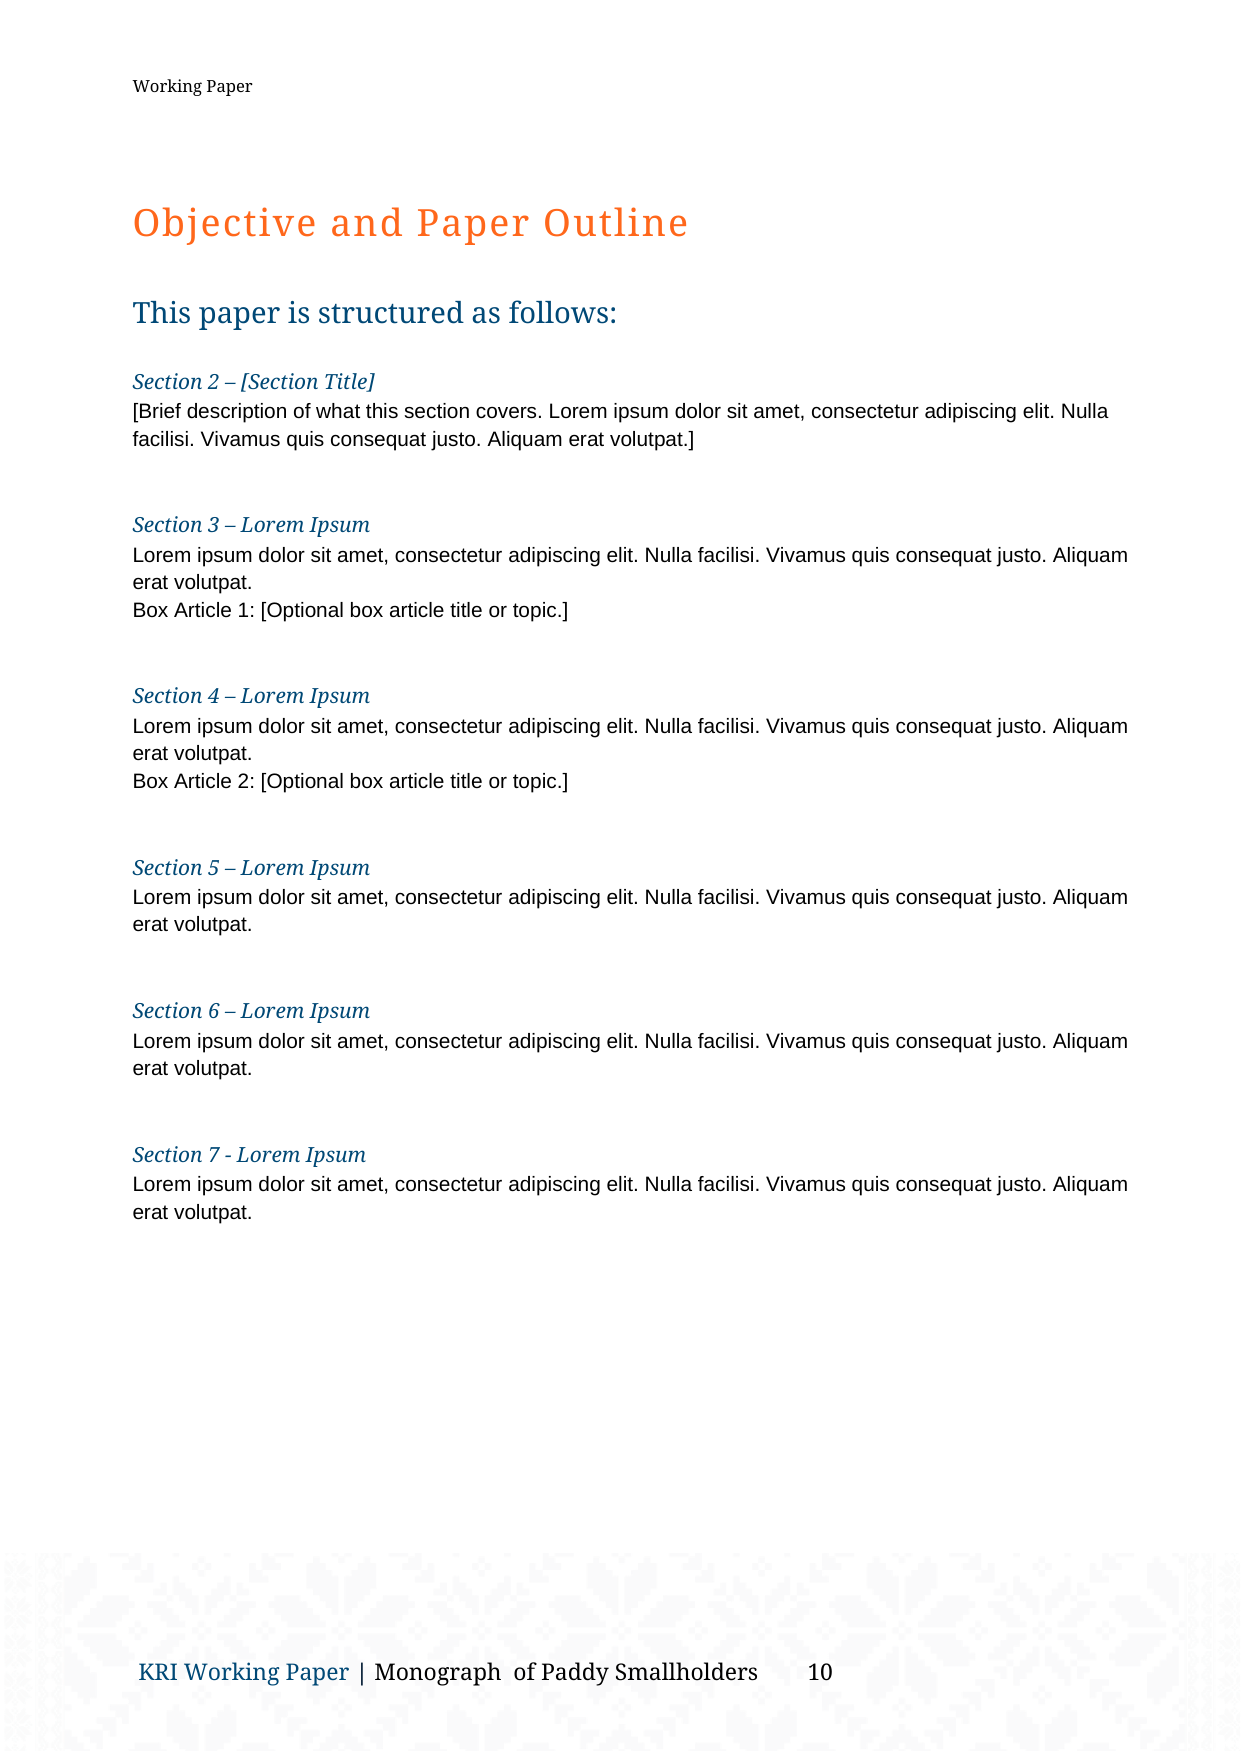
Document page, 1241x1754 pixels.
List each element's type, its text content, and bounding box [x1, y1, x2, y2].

text Section 2 – [Section Title] [Brief description of what this section covers. Lorem ipsum dolor sit amet, consectetur adipiscing elit. Nulla facilisi. Vivamus quis consequat justo. Aliquam erat volutpat.] [132, 367, 1142, 478]
text Section 4 – Lorem Ipsum Lorem ipsum dolor sit amet, consectetur adipiscing elit. Nulla facilisi. Vivamus quis consequat justo. Aliquam erat volutpat. Box Article 2: [Optional box article title or topic.] [132, 682, 1142, 820]
picture [4, 1552, 1241, 1751]
text Section 5 – Lorem Ipsum Lorem ipsum dolor sit amet, consectetur adipiscing elit. Nulla facilisi. Vivamus quis consequat justo. Aliquam erat volutpat. [132, 853, 1142, 964]
subtitle This paper is structured as follows: [132, 292, 1108, 332]
text Section 7 - Lorem Ipsum Lorem ipsum dolor sit amet, consectetur adipiscing elit. Nulla facilisi. Vivamus quis consequat justo. Aliquam erat volutpat. [132, 1140, 1142, 1223]
text Section 6 – Lorem Ipsum Lorem ipsum dolor sit amet, consectetur adipiscing elit. Nulla facilisi. Vivamus quis consequat justo. Aliquam erat volutpat. [132, 996, 1142, 1107]
subtitle Objective and Paper Outline [132, 196, 1108, 247]
text Section 3 – Lorem Ipsum Lorem ipsum dolor sit amet, consectetur adipiscing elit. Nulla facilisi. Vivamus quis consequat justo. Aliquam erat volutpat. Box Article 1: [Optional box article title or topic.] [132, 511, 1142, 649]
